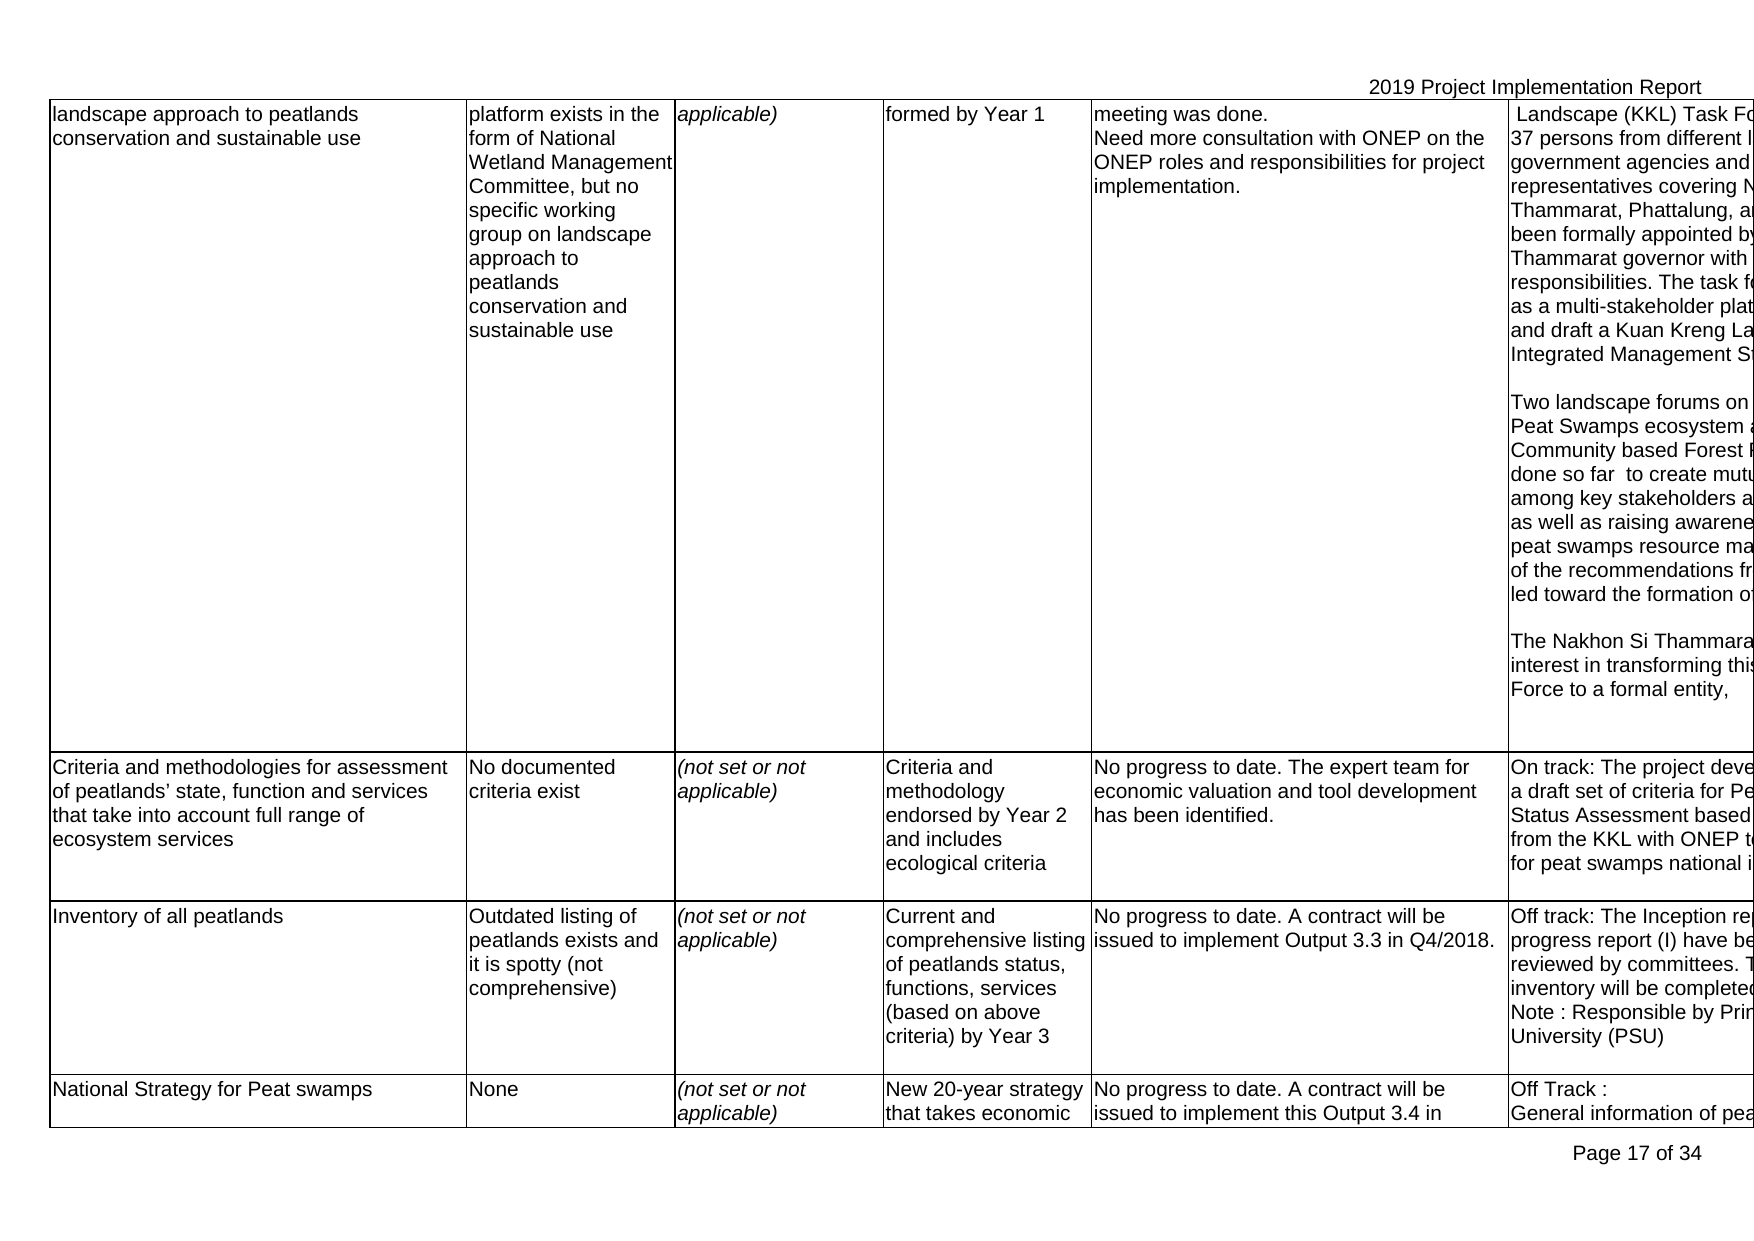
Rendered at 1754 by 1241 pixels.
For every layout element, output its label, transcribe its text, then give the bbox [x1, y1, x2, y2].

table_cell No documented criteria exist [467, 753, 674, 900]
table_cell Off track: The Inception report and the progress report (I) have been developed and reviewed by committees. The peats land inventory will be completed by April 2020. Note : Responsible by Prince of Song kha University (PSU) [1509, 902, 1753, 1073]
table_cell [884, 100, 1091, 751]
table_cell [676, 100, 883, 751]
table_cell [1092, 100, 1508, 751]
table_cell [467, 100, 674, 751]
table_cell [1092, 1075, 1508, 1127]
table_cell Outdated listing of peatlands exists and it is spotty (not comprehensive) [467, 902, 674, 1073]
table_cell On track: The project developed and shared a draft set of criteria for Peat Swamps Status Assessment based on experiences from the KKL with ONEP to be considered for peat swamps national inventory. [1509, 753, 1753, 900]
table_cell No progress to date. The expert team for economic valuation and tool development has been identified. [1092, 753, 1508, 900]
table_cell Current and comprehensive listing of peatlands status, functions, services (based on above criteria) by Year 3 [884, 902, 1091, 1073]
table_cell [51, 100, 466, 751]
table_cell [51, 1075, 466, 1127]
table_cell Inventory of all peatlands [51, 902, 466, 1073]
table_cell (not set or not applicable) [676, 902, 883, 1073]
table_cell (not set or not applicable) [676, 753, 883, 900]
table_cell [884, 1075, 1091, 1127]
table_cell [676, 1075, 883, 1127]
table_cell None [467, 1075, 674, 1127]
table_cell Criteria and methodologies for assessment of peatlands’ state, function and services that take into account full range of ecosystem services [51, 753, 466, 900]
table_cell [1509, 1075, 1753, 1127]
table_cell Criteria and methodology endorsed by Year 2 and includes ecological criteria [884, 753, 1091, 900]
table_cell No progress to date. A contract will be issued to implement Output 3.3 in Q4/2018. [1092, 902, 1508, 1073]
